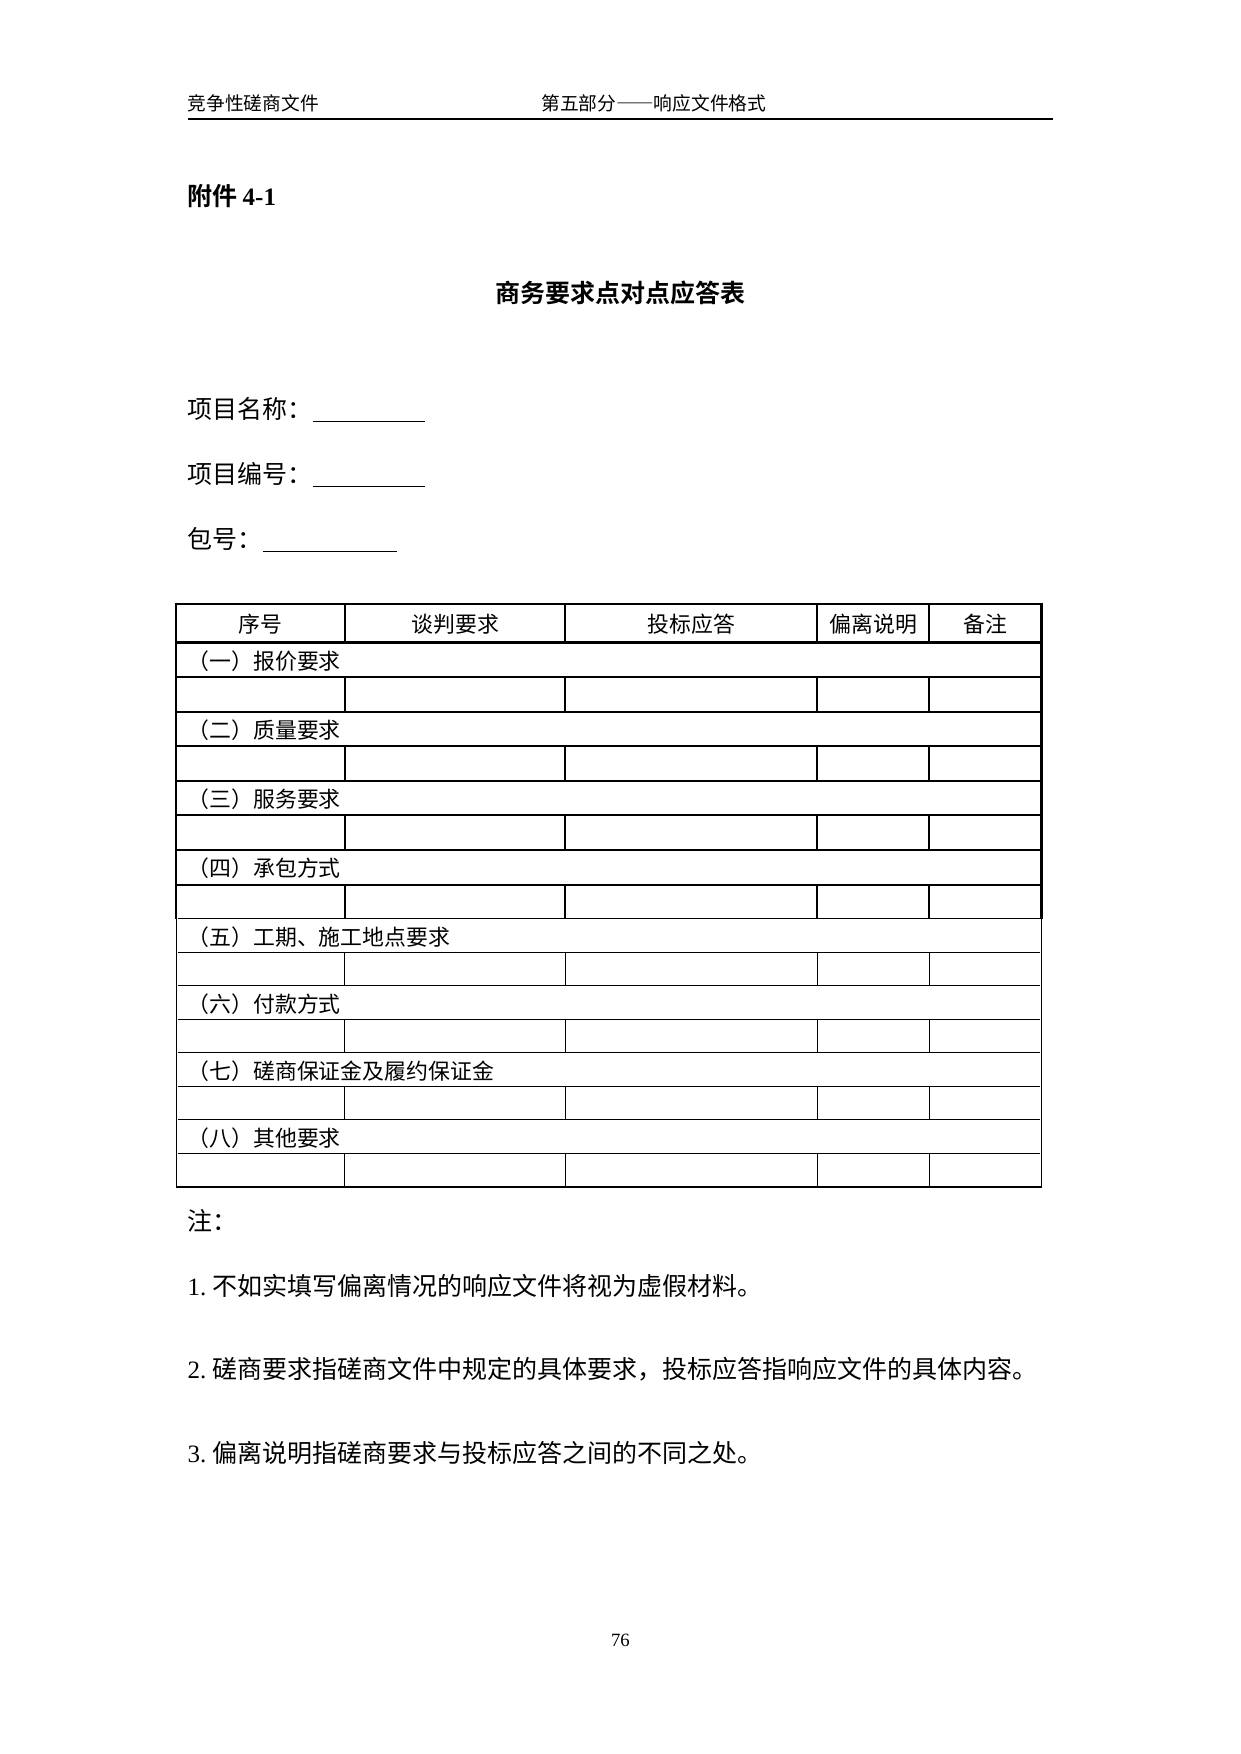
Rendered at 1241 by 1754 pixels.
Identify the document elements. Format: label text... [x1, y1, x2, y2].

table_cell [177, 1020, 344, 1052]
table_cell [818, 816, 928, 849]
table_cell [818, 1020, 929, 1052]
table_cell [930, 678, 1040, 711]
table_cell [930, 816, 1040, 849]
table_cell [818, 886, 928, 918]
table_cell [818, 678, 928, 711]
table_header 投标应答 [566, 605, 816, 641]
table_cell [930, 1086, 1041, 1119]
table_cell [346, 747, 564, 780]
table_cell [818, 1154, 929, 1186]
table_cell （七）磋商保证金及履约保证金 [177, 1052, 1041, 1086]
text 附件4-1 [187, 162, 1053, 227]
text 项目编号： [187, 440, 1053, 505]
table_cell [930, 1153, 1041, 1186]
table_cell [346, 816, 564, 849]
table_cell [566, 886, 816, 918]
table_header 备注 [930, 605, 1040, 641]
table_cell [818, 1087, 929, 1119]
table_cell [566, 1154, 817, 1186]
table_cell （八）其他要求 [177, 1119, 1041, 1153]
table_cell [930, 747, 1040, 780]
table_cell [818, 953, 929, 985]
table_cell [177, 886, 344, 918]
table_cell [345, 953, 565, 985]
table_header 序号 [177, 605, 344, 641]
table_cell [345, 1087, 565, 1119]
table_cell [177, 953, 344, 985]
table_cell [930, 952, 1041, 985]
table_cell [345, 1020, 565, 1052]
table_cell [177, 816, 344, 849]
text 1. 不如实填写偏离情况的响应文件将视为虚假材料。 [187, 1252, 1053, 1317]
text 3. 偏离说明指磋商要求与投标应答之间的不同之处。 [187, 1419, 1053, 1484]
table_cell （二）质量要求 [177, 713, 1040, 745]
table_cell [345, 1154, 565, 1186]
table_cell [177, 747, 344, 780]
table_cell （六）付款方式 [177, 985, 1041, 1019]
table_header 偏离说明 [818, 605, 928, 641]
text 项目名称： [187, 375, 1053, 440]
table_cell [566, 747, 816, 780]
table_cell [566, 678, 816, 711]
table_cell [566, 816, 816, 849]
table_cell （四）承包方式 [177, 851, 1040, 883]
table_header 谈判要求 [346, 605, 564, 641]
table_cell [177, 678, 344, 711]
text 注： [187, 1187, 1053, 1252]
table_cell [930, 886, 1040, 918]
table_cell （一）报价要求 [177, 644, 1040, 676]
table_cell [346, 886, 564, 918]
table_cell [566, 953, 817, 985]
text 2. 磋商要求指磋商文件中规定的具体要求，投标应答指响应文件的具体内容。 [187, 1336, 1053, 1401]
table_cell （五）工期、施工地点要求 [177, 919, 1041, 952]
table_cell [177, 1154, 344, 1186]
table_cell [566, 1087, 817, 1119]
table_cell [930, 1019, 1041, 1052]
text 商务要求点对点应答表 [187, 259, 1053, 324]
text 包号： [187, 505, 1053, 570]
table_cell [346, 678, 564, 711]
table_cell [566, 1020, 817, 1052]
table_cell [177, 1087, 344, 1119]
table_cell （三）服务要求 [177, 782, 1040, 814]
table_cell [818, 747, 928, 780]
